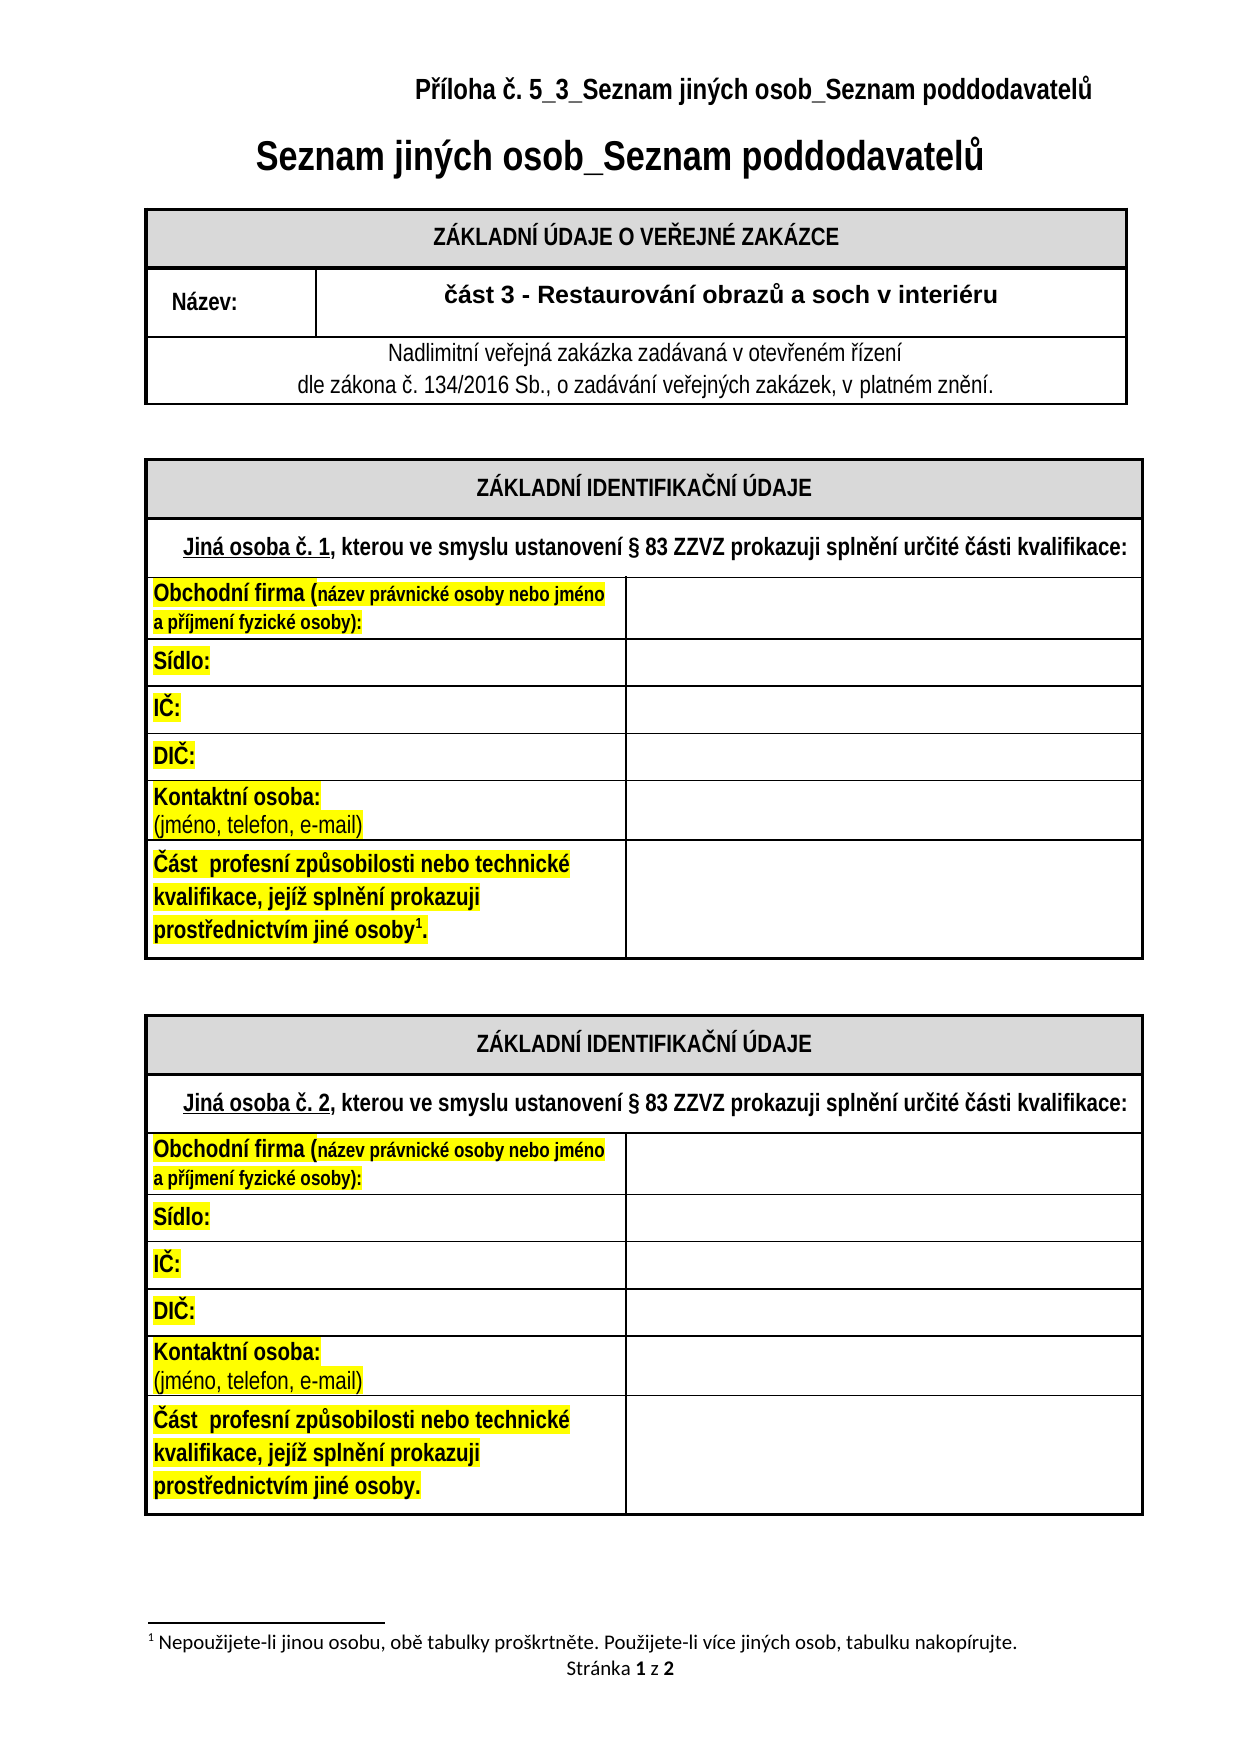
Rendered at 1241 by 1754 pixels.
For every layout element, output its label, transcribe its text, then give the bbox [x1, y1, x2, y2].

table_cell [627, 640, 1141, 685]
table_cell DIČ: [148, 1290, 625, 1335]
table_cell Kontaktní osoba: (jméno, telefon, e-mail) [321, 781, 625, 839]
table_cell DIČ: [148, 734, 625, 780]
table_cell Jiná osoba č. 1, kterou ve smyslu ustanovení § 83 ZZVZ prokazuji splnění určité části kvalifikace: [148, 520, 1141, 576]
table_cell [627, 781, 1141, 839]
table_cell Obchodní firma (název právnické osoby nebo jméno a příjmení fyzické osoby): [148, 1134, 625, 1193]
text Seznam jiných osob_Seznam poddodavatelů [148, 132, 1093, 179]
table_cell [627, 1195, 1141, 1241]
table_cell [627, 1242, 1141, 1288]
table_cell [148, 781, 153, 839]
table_header Základní údaje o veřejné zakázce [148, 211, 1125, 266]
table_cell Část profesní způsobilosti nebo technické kvalifikace, jejíž splnění prokazuji prostřednictvím jiné osoby. [148, 1396, 625, 1513]
table_cell [627, 578, 1141, 638]
table_cell [627, 1290, 1141, 1335]
table_cell [627, 1134, 1141, 1193]
table_header Základní identifikační údaje [148, 461, 1141, 517]
table_header Základní identifikační údaje [148, 1017, 1141, 1073]
table_cell Název: [148, 270, 315, 336]
table_cell [627, 1337, 1141, 1394]
table_cell [627, 734, 1141, 780]
table_cell Jiná osoba č. 2, kterou ve smyslu ustanovení § 83 ZZVZ prokazuji splnění určité části kvalifikace: [148, 1076, 1141, 1132]
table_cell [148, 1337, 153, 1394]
text Příloha č. 5_3_Seznam jiných osob_Seznam poddodavatelů [148, 72, 1093, 106]
table_cell Sídlo: [148, 1195, 625, 1241]
table_cell [627, 1396, 1141, 1513]
table_cell [627, 841, 1141, 957]
table_cell IČ: [148, 1242, 625, 1288]
table_cell Sídlo: [148, 640, 625, 685]
table_cell Nadlimitní veřejná zakázka zadávaná v otevřeném řízení dle zákona č. 134/2016 Sb., o zadávání veřejných zakázek, v platném znění. [148, 338, 1125, 403]
table_cell Kontaktní osoba: (jméno, telefon, e-mail) [321, 1337, 625, 1394]
table_cell IČ: [148, 687, 625, 732]
table_cell [627, 687, 1141, 732]
table_cell část 3 - Restaurování obrazů a soch v interiéru [317, 270, 1125, 336]
table_cell Část profesní způsobilosti nebo technické kvalifikace, jejíž splnění prokazuji prostřednictvím jiné osoby. [148, 841, 625, 957]
table_cell Obchodní firma (název právnické osoby nebo jméno a příjmení fyzické osoby): [148, 578, 625, 638]
